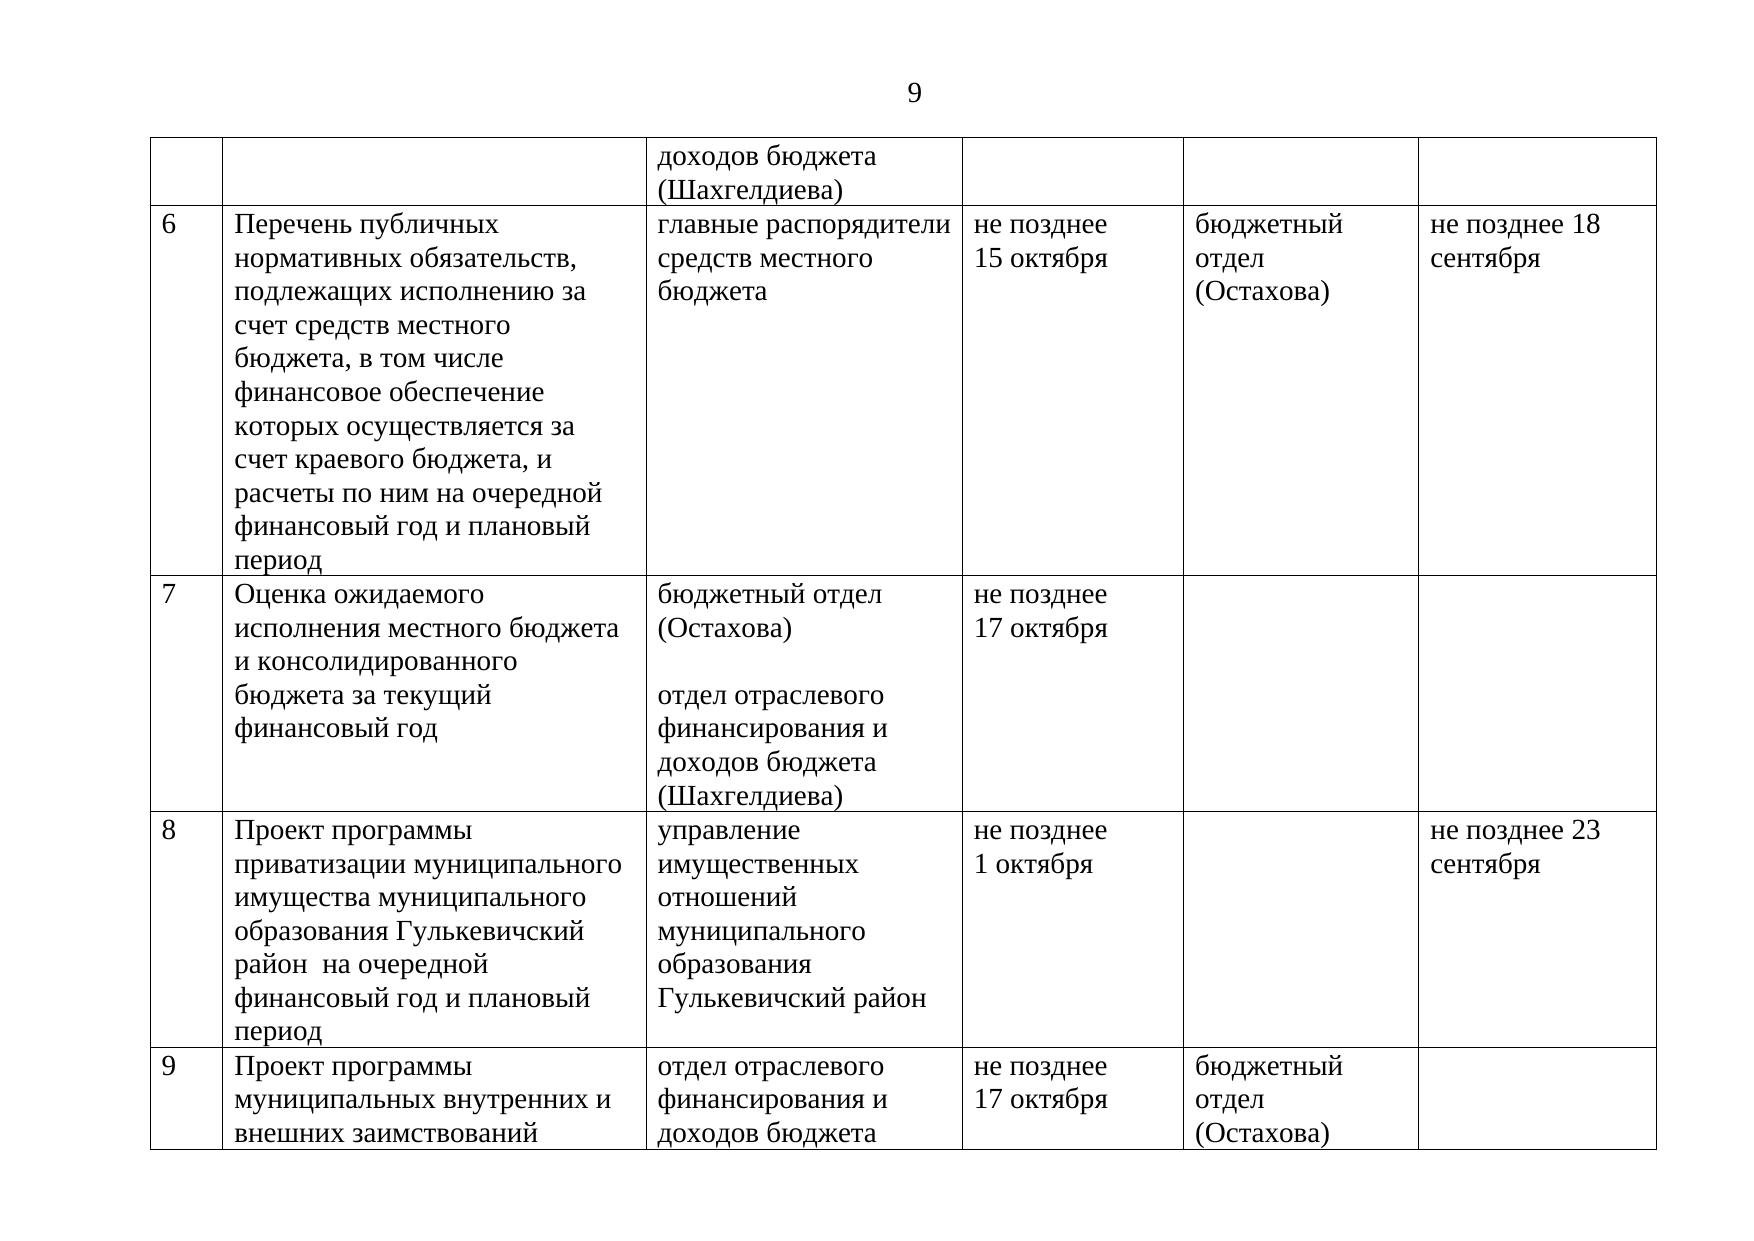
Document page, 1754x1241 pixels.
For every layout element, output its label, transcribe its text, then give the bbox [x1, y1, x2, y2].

table_cell Проект программы приватизации муниципального имущества муниципального образования Гулькевичский район на очередной финансовый год и плановый период [223, 812, 646, 1047]
table_cell [1419, 1048, 1656, 1149]
table_cell Перечень публичных нормативных обязательств, подлежащих исполнению за счет средств местного бюджета, в том числе финансовое обеспечение которых осуществляется за счет краевого бюджета, и расчеты по ним на очередной финансовый год и плановый период [223, 206, 646, 575]
table_cell [1419, 576, 1656, 811]
table_cell [1419, 138, 1656, 205]
table_cell не позднее 17 октября [963, 576, 1183, 811]
table_cell 5 [151, 138, 222, 205]
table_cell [1184, 138, 1418, 205]
table_cell бюджетный отдел (Остахова) отдел отраслевого финансирования и доходов бюджета (Шахгелдиева) [647, 576, 962, 811]
table_cell 8 [151, 812, 222, 1047]
table_cell 9 [151, 1048, 222, 1149]
table_cell управление имущественных отношений муниципального образования Гулькевичский район [647, 812, 962, 1047]
table_cell Оценка ожидаемого исполнения местного бюджета и консолидированного бюджета за текущий финансовый год [223, 576, 646, 811]
table_cell не позднее 23 сентября [1419, 812, 1656, 1047]
table_cell не позднее 15 октября [963, 206, 1183, 575]
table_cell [647, 1048, 962, 1149]
table_cell 6 [151, 206, 222, 575]
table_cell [963, 1048, 1183, 1149]
table_cell [1184, 812, 1418, 1047]
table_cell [223, 138, 646, 205]
table_cell главные распорядители средств местного бюджета [647, 206, 962, 575]
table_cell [1184, 1048, 1418, 1149]
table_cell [647, 138, 962, 205]
table_cell бюджетный отдел (Остахова) [1184, 206, 1418, 575]
table_cell [1184, 576, 1418, 811]
table_cell не позднее 1 октября [963, 812, 1183, 1047]
table_cell не позднее 18 сентября [1419, 206, 1656, 575]
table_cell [963, 138, 1183, 205]
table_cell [223, 1048, 646, 1149]
table_cell 7 [151, 576, 222, 811]
